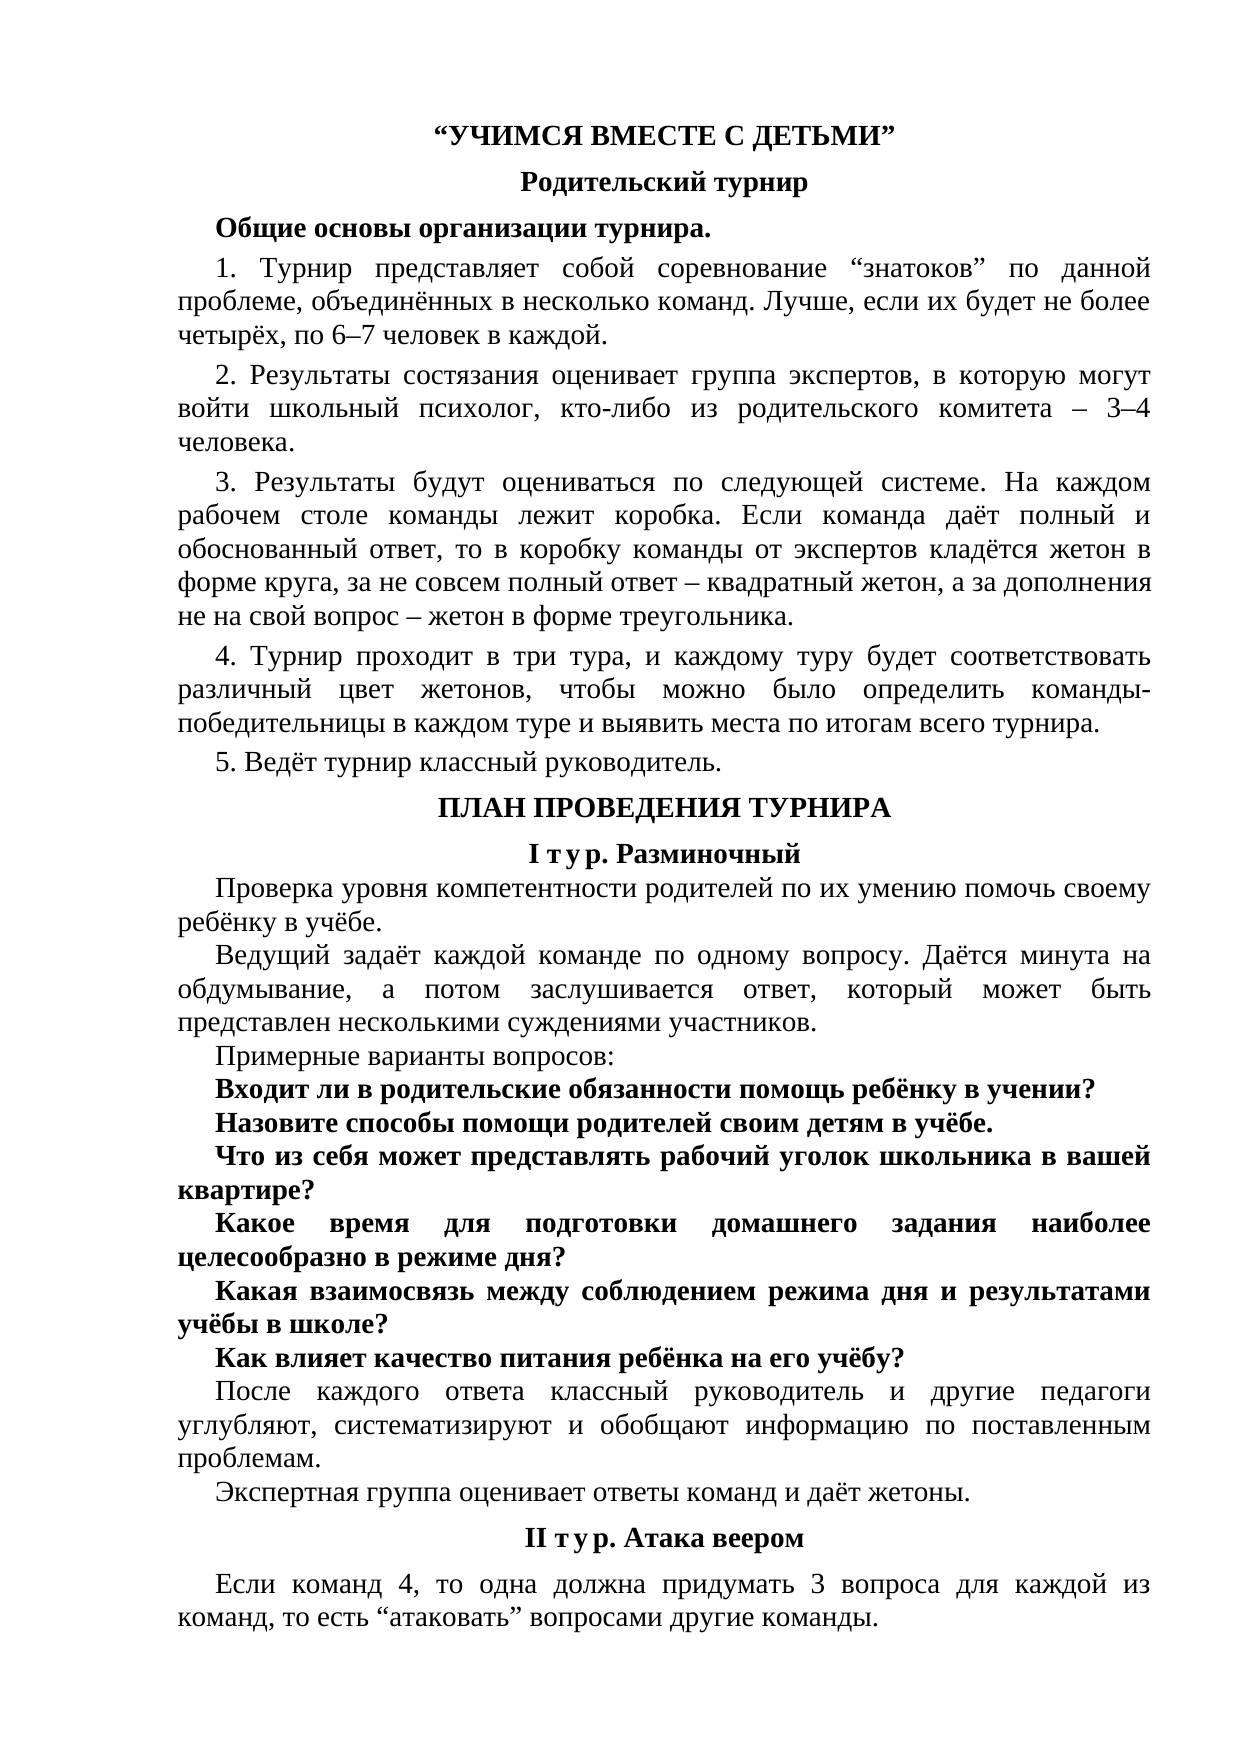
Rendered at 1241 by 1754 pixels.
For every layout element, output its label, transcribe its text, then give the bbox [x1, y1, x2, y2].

text Как влияет качество питания ребёнка на его учёбу? [177, 1340, 1152, 1373]
text Если команд 4, то одна должна придумать 3 вопроса для каждой из команд, то есть “атаковать” вопросами другие команды. [177, 1566, 1152, 1633]
text Общие основы организации турнира. [177, 210, 1152, 244]
text После каждого ответа классный руководитель и другие педагоги углубляют, систематизируют и обобщают информацию по поставленным проблемам. [177, 1373, 1152, 1474]
text Какое время для подготовки домашнего задания наиболее целесообразно в режиме дня? [177, 1206, 1152, 1273]
text ПЛАН ПРОВЕДЕНИЯ ТУРНИРА [177, 791, 1152, 824]
text 3. Результаты будут оцениваться по следующей системе. На каждом рабочем столе команды лежит коробка. Если команда даёт полный и обоснованный ответ, то в коробку команды от экспертов кладётся жетон в форме круга, за не совсем полный ответ – квадратный жетон, а за дополне­ния не на свой вопрос – жетон в форме треугольника. [177, 464, 1152, 631]
text Какая взаимосвязь между соблюдением режима дня и результатами учёбы в школе? [177, 1273, 1152, 1340]
text II тур. Атака веером [177, 1520, 1152, 1553]
text Что из себя может представлять рабочий уголок школьника в вашей квартире? [177, 1138, 1152, 1206]
text Ведущий задаёт каждой команде по одному вопросу. Даётся минута на обдумывание, а потом заслушивается ответ, который может быть представлен несколькими суждениями участников. [177, 937, 1152, 1038]
text “Учимся вместе с детьми” [177, 118, 1152, 152]
text 4. Турнир проходит в три тура, и каждому туру будет соответствовать различный цвет жетонов, чтобы можно было определить команды-победительницы в каждом туре и выявить места по итогам всего турнира. [177, 638, 1152, 738]
text 2. Результаты состязания оценивает группа экспертов, в которую могут войти школьный психолог, кто-либо из родительского комитета – 3–4 человека. [177, 357, 1152, 457]
text I тур. Разминочный [177, 837, 1152, 870]
text 1. Турнир представляет собой соревнование “знатоков” по данной проблеме, объединённых в несколько команд. Лучше, если их будет не более четырёх, по 6–7 человек в каждой. [177, 250, 1152, 351]
text Родительский турнир [177, 164, 1152, 198]
text Примерные варианты вопросов: [177, 1038, 1152, 1071]
text Назовите способы помощи родителей своим детям в учёбе. [177, 1105, 1152, 1138]
text Экспертная группа оценивает ответы команд и даёт жетоны. [177, 1474, 1152, 1507]
text Входит ли в родительские обязанности помощь ребёнку в учении? [177, 1071, 1152, 1105]
text Проверка уровня компетентности родителей по их умению помочь своему ребёнку в учёбе. [177, 870, 1152, 937]
text 5. Ведёт турнир классный руководитель. [177, 744, 1152, 778]
